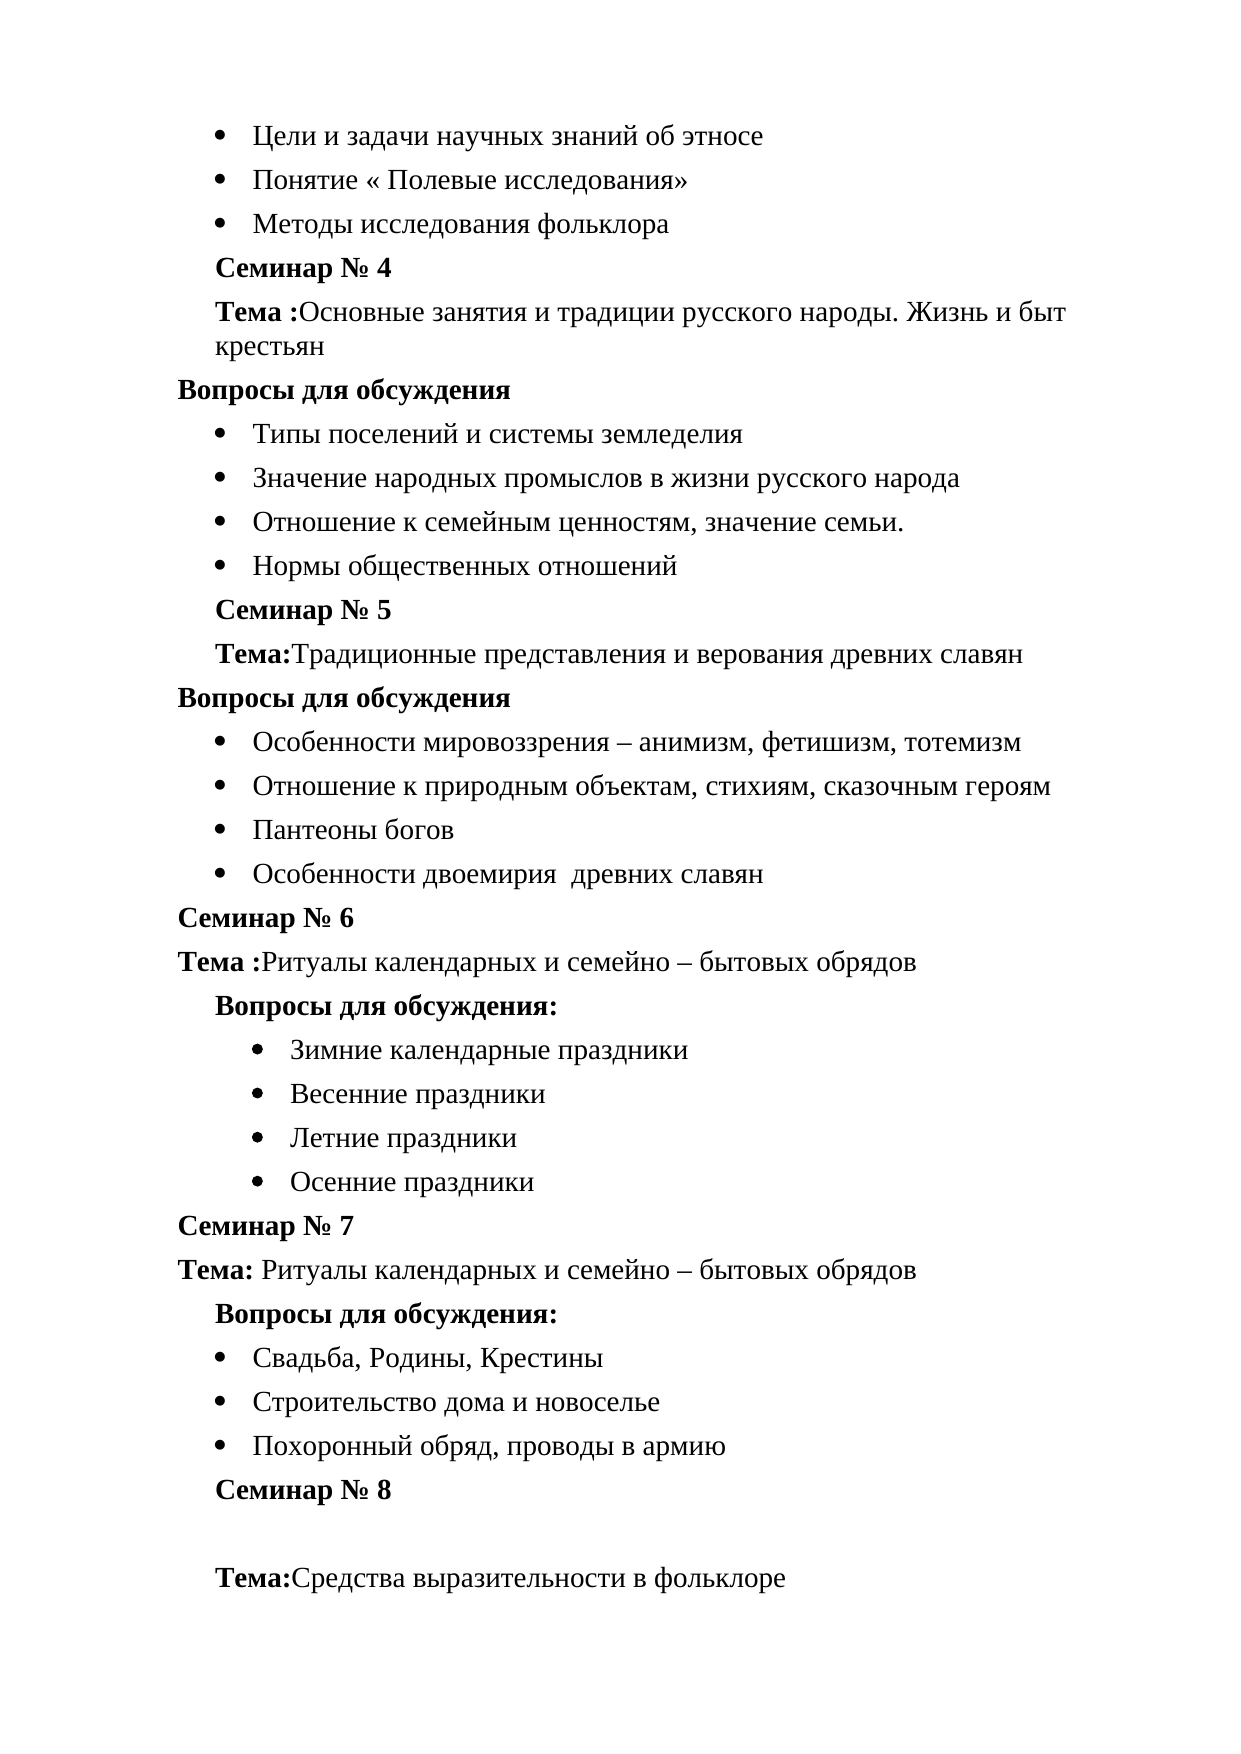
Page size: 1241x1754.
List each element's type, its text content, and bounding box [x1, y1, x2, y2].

text Вопросы для обсуждения [177, 680, 1152, 713]
list Весенние праздники [252, 1076, 1152, 1110]
list Понятие « Полевые исследования» [215, 162, 1152, 196]
text Тема: Ритуалы календарных и семейно – бытовых обрядов [177, 1252, 1152, 1286]
list Нормы общественных отношений [215, 548, 1152, 582]
text Семинар № 8 [215, 1472, 1152, 1506]
list Свадьба, Родины, Крестины [215, 1340, 1152, 1374]
list Летние праздники [252, 1120, 1152, 1154]
text Вопросы для обсуждения: [215, 1296, 1152, 1330]
list Цели и задачи научных знаний об этносе [215, 118, 1152, 152]
list Значение народных промыслов в жизни русского народа [215, 460, 1152, 493]
list Строительство дома и новоселье [215, 1384, 1152, 1418]
text Тема:Средства выразительности в фольклоре [215, 1560, 1152, 1594]
text Тема :Основные занятия и традиции русского народы. Жизнь и быт крестьян [215, 294, 1152, 361]
list Отношение к природным объектам, стихиям, сказочным героям [215, 768, 1152, 802]
text Семинар № 7 [177, 1208, 1152, 1242]
text Тема:Традиционные представления и верования древних славян [215, 636, 1152, 669]
list Пантеоны богов [215, 812, 1152, 846]
list Отношение к семейным ценностям, значение семьи. [215, 504, 1152, 537]
text Тема :Ритуалы календарных и семейно – бытовых обрядов [177, 944, 1152, 978]
list Типы поселений и системы земледелия [215, 416, 1152, 449]
list Особенности двоемирия древних славян [215, 856, 1152, 890]
text Вопросы для обсуждения: [215, 988, 1152, 1022]
text Семинар № 6 [177, 900, 1152, 934]
text Вопросы для обсуждения [177, 372, 1152, 405]
list Зимние календарные праздники [252, 1032, 1152, 1066]
text Семинар № 5 [215, 592, 1152, 626]
text Семинар № 4 [215, 250, 1152, 284]
list Методы исследования фольклора [215, 206, 1152, 240]
list Осенние праздники [252, 1164, 1152, 1198]
list Похоронный обряд, проводы в армию [215, 1428, 1152, 1462]
list Особенности мировоззрения – анимизм, фетишизм, тотемизм [215, 724, 1152, 757]
